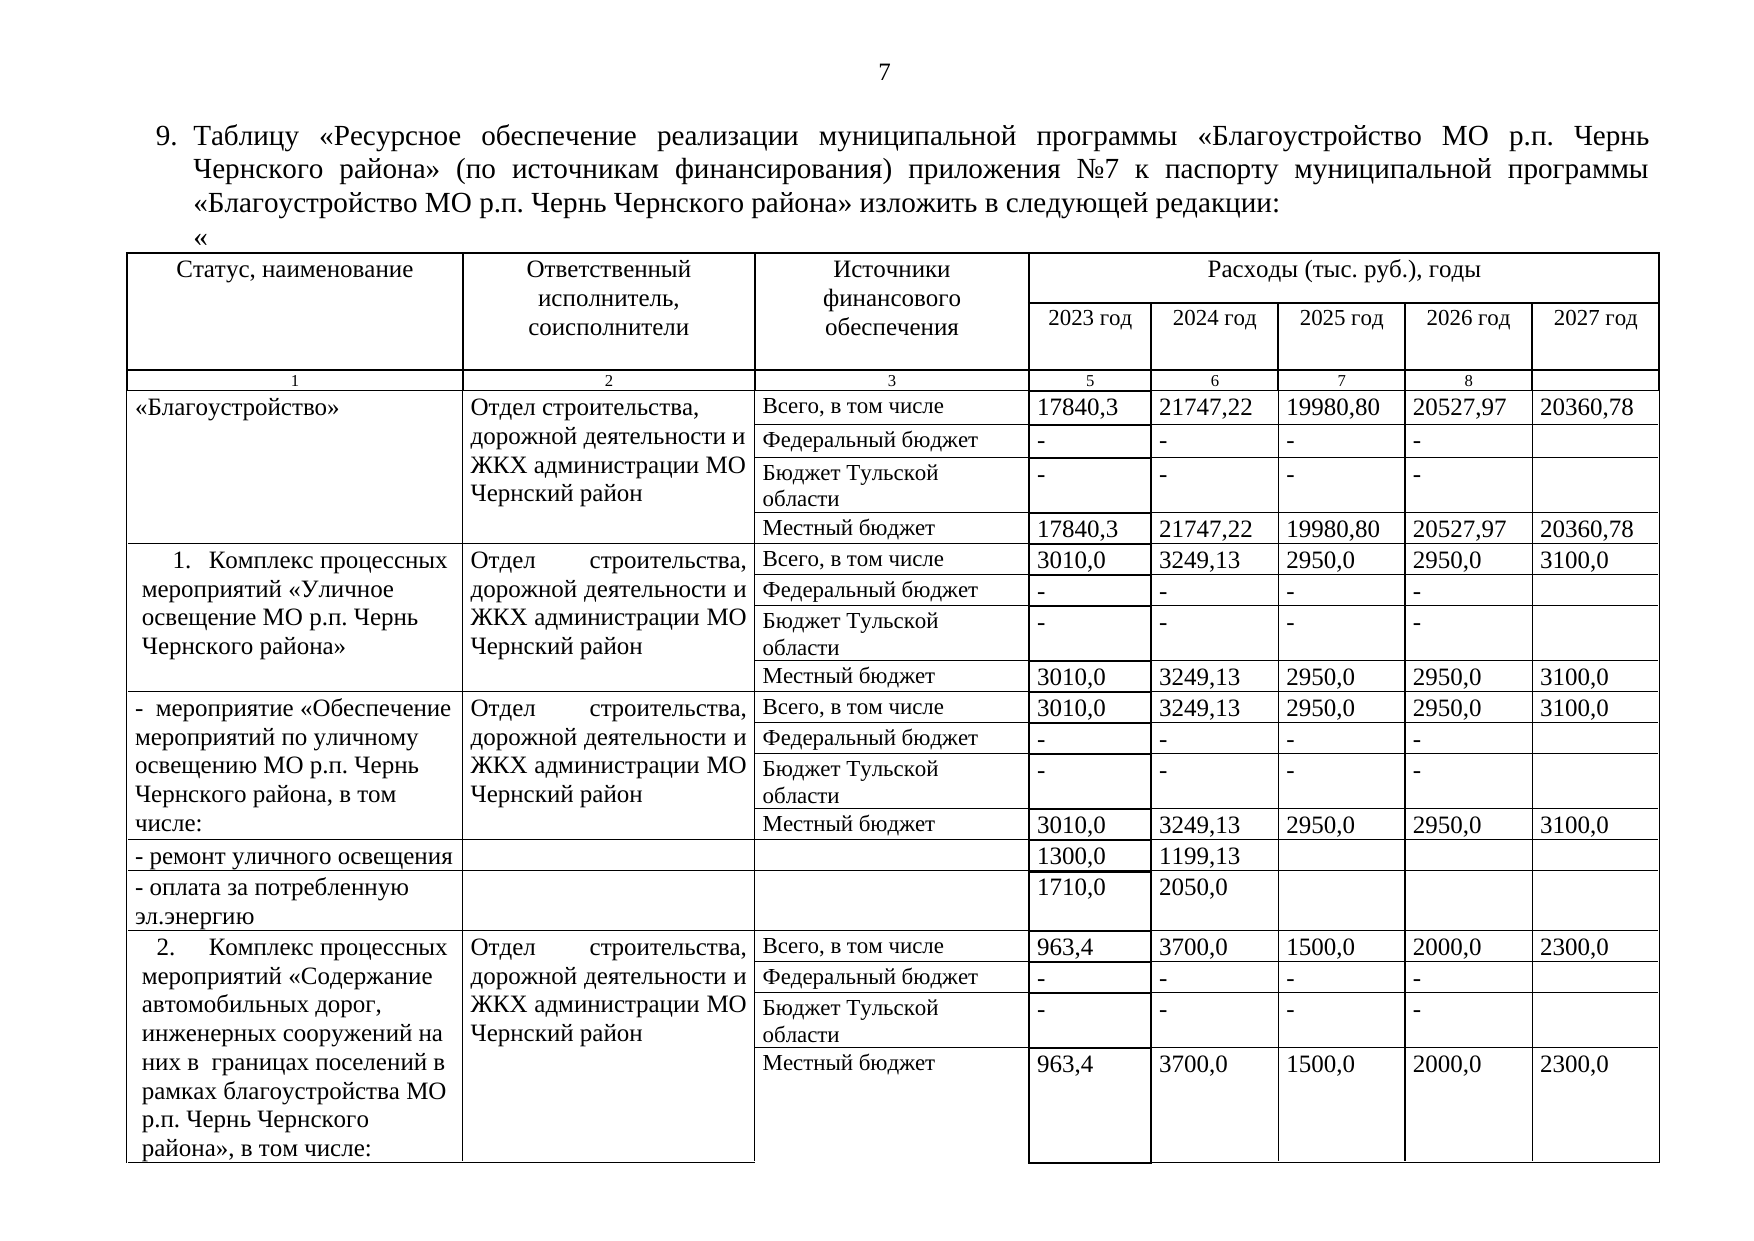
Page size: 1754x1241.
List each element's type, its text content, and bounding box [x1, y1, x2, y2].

table_cell - [1030, 724, 1150, 753]
table_cell - [1030, 426, 1150, 457]
table_cell Местный бюджет [755, 661, 1028, 691]
table_cell Всего, в том числе [755, 931, 1028, 961]
table_cell 3 [756, 371, 1028, 390]
table_cell 2950,0 [1279, 544, 1404, 574]
table_cell Всего, в том числе [755, 692, 1028, 722]
table_cell - [1279, 993, 1404, 1047]
table_cell - [1030, 576, 1150, 605]
table_cell - [1279, 575, 1404, 605]
table_cell Бюджет Тульской области [755, 754, 1028, 808]
table_cell [463, 871, 754, 930]
table_cell 3100,0 [1533, 660, 1659, 691]
table_cell [1533, 870, 1659, 930]
table_cell 2024 год [1152, 304, 1277, 369]
table_cell [1533, 605, 1659, 660]
table_cell - [1279, 962, 1404, 992]
table_cell [1406, 871, 1532, 930]
table_cell - [1406, 723, 1532, 753]
table_cell - [1406, 993, 1532, 1047]
table_cell 2000,0 [1405, 1048, 1532, 1162]
table_cell 1300,0 [1030, 841, 1150, 870]
table_cell 3100,0 [1533, 808, 1659, 839]
table_cell Бюджет Тульской области [755, 458, 1028, 512]
table_cell 1710,0 [1030, 873, 1150, 930]
list Таблицу «Ресурсное обеспечение реализации муниципальной программы «Благоустройство МО р.п. Чернь Чернского района» (по источникам финансирования) приложения №7 к паспорту муниципальной программы «Благоустройство МО р.п. Чернь Чернского района» изложить в следующей редакции: [156, 118, 1651, 219]
table_cell - ремонт уличного освещения [127, 839, 462, 870]
table_cell 2950,0 [1279, 661, 1404, 691]
table_cell [1533, 574, 1659, 605]
table_cell - [1030, 755, 1150, 808]
table_cell - [1030, 607, 1150, 660]
table_cell - [1406, 575, 1532, 605]
table_cell [1406, 840, 1532, 870]
table_cell - [1030, 963, 1150, 992]
table_cell - [1279, 606, 1404, 660]
table_cell 2300,0 [1533, 930, 1659, 961]
table_cell 20527,97 [1406, 391, 1532, 423]
table_cell 2 [464, 371, 754, 390]
table_cell Комплекс процессных мероприятий «Содержание автомобильных дорог, инженерных сооружений на них в границах поселений в рамках благоустройства МО р.п. Чернь Чернского района», в том числе: [127, 930, 463, 1162]
table_cell Отдел строительства, дорожной деятельности и ЖКХ администрации МО Чернский район [463, 692, 754, 839]
table_cell 3010,0 [1030, 693, 1150, 722]
table_cell Местный бюджет [755, 809, 1028, 839]
table_header Источники финансового обеспечения [756, 254, 1028, 369]
table_cell [1533, 371, 1658, 390]
table_cell 3100,0 [1533, 691, 1659, 722]
table_cell - [1152, 458, 1278, 512]
table_header Статус, наименование [128, 254, 462, 369]
table_cell 3010,0 [1030, 662, 1150, 691]
table_cell 3249,13 [1152, 809, 1278, 839]
table_cell 19980,80 [1279, 391, 1404, 423]
table_cell 1199,13 [1152, 840, 1278, 870]
table_cell Федеральный бюджет [755, 425, 1028, 457]
table_cell 3700,0 [1152, 1048, 1278, 1162]
table_cell - оплата за потребленную эл.энергию [127, 870, 462, 930]
table_cell «Благоустройство» [127, 391, 462, 543]
table_cell Комплекс процессных мероприятий «Уличное освещение МО р.п. Чернь Чернского района» [127, 543, 462, 691]
table_cell 2950,0 [1279, 692, 1404, 722]
table_cell - [1152, 962, 1278, 992]
table_cell 2300,0 [1532, 1047, 1659, 1162]
table_cell 1500,0 [1279, 931, 1404, 961]
table_cell 2950,0 [1406, 544, 1532, 574]
table_cell Отдел строительства, дорожной деятельности и ЖКХ администрации МО Чернский район [463, 391, 754, 543]
table_cell [1533, 457, 1659, 512]
table_cell [1533, 424, 1659, 457]
table_cell Всего, в том числе [755, 544, 1028, 574]
table_cell - [1279, 723, 1404, 753]
table_cell 1500,0 [1278, 1048, 1405, 1162]
table_cell Бюджет Тульской области [755, 606, 1028, 660]
table_cell 3249,13 [1152, 692, 1278, 722]
table_cell 3249,13 [1152, 661, 1278, 691]
table_cell 2950,0 [1406, 661, 1532, 691]
table_cell 19980,80 [1279, 513, 1404, 543]
table_cell [1533, 722, 1659, 753]
table_cell 5 [1030, 371, 1150, 390]
table_cell 2950,0 [1279, 809, 1404, 839]
table_cell Местный бюджет [755, 1048, 1028, 1162]
table_cell [1533, 753, 1659, 808]
table_cell - [1152, 575, 1278, 605]
table_cell - мероприятие «Обеспечение мероприятий по уличному освещению МО р.п. Чернь Чернского района, в том числе: [127, 691, 462, 839]
table_cell [1279, 871, 1404, 930]
table_cell - [1152, 425, 1278, 457]
table_cell Отдел строительства, дорожной деятельности и ЖКХ администрации МО Чернский район [463, 931, 755, 1162]
table_cell 20527,97 [1406, 513, 1532, 543]
table_cell [755, 840, 1028, 870]
table_cell 2950,0 [1406, 692, 1532, 722]
table_cell - [1406, 962, 1532, 992]
table_cell - [1152, 993, 1278, 1047]
table_cell 6 [1152, 371, 1277, 390]
table_cell - [1406, 606, 1532, 660]
table_cell Федеральный бюджет [755, 962, 1028, 992]
table_cell [1533, 839, 1659, 870]
table_cell - [1406, 425, 1532, 457]
table_cell 8 [1406, 371, 1531, 390]
table_header Ответственный исполнитель, соисполнители [464, 254, 754, 369]
table_cell - [1279, 425, 1404, 457]
table_cell - [1279, 458, 1404, 512]
table_cell [463, 840, 754, 870]
table_cell 17840,3 [1030, 392, 1150, 423]
table_cell - [1406, 458, 1532, 512]
table_cell 3100,0 [1533, 543, 1659, 574]
table_cell 2025 год [1279, 304, 1404, 369]
table_cell Местный бюджет [755, 513, 1028, 543]
table_cell 20360,78 [1533, 512, 1659, 543]
table_cell 21747,22 [1152, 391, 1278, 423]
table_cell 3249,13 [1152, 544, 1278, 574]
table_cell [755, 871, 1028, 930]
table_cell - [1030, 994, 1150, 1047]
table_cell Всего, в том числе [755, 391, 1028, 423]
table_cell - [1152, 754, 1278, 808]
table_cell 2023 год [1030, 304, 1150, 369]
table_cell Федеральный бюджет [755, 575, 1028, 605]
table_cell 2026 год [1406, 304, 1531, 369]
table_cell 1 [128, 371, 462, 390]
table_cell [1533, 961, 1659, 992]
table_cell Бюджет Тульской области [755, 993, 1028, 1047]
table_cell 2027 год [1533, 304, 1658, 369]
table_cell - [1030, 459, 1150, 512]
table_header Расходы (тыс. руб.), годы [1030, 254, 1658, 302]
table_cell 963,4 [1030, 932, 1150, 961]
table_cell - [1152, 606, 1278, 660]
table_cell [1279, 840, 1404, 870]
text « [193, 219, 1651, 252]
table_cell - [1406, 754, 1532, 808]
table_cell Отдел строительства, дорожной деятельности и ЖКХ администрации МО Чернский район [463, 544, 754, 691]
table_cell 17840,3 [1030, 514, 1150, 543]
table_cell [1533, 992, 1659, 1047]
table_cell 2050,0 [1152, 871, 1278, 930]
table_cell 3010,0 [1030, 545, 1150, 574]
table_cell 963,4 [1030, 1049, 1150, 1162]
table_cell 3700,0 [1152, 931, 1278, 961]
table_cell Федеральный бюджет [755, 723, 1028, 753]
table_cell 21747,22 [1152, 513, 1278, 543]
table_cell 7 [1279, 371, 1404, 390]
table_cell 20360,78 [1533, 391, 1659, 423]
table_cell - [1279, 754, 1404, 808]
table_cell 3010,0 [1030, 810, 1150, 839]
table_cell - [1152, 723, 1278, 753]
table_cell 2950,0 [1406, 809, 1532, 839]
table_cell 2000,0 [1406, 931, 1532, 961]
